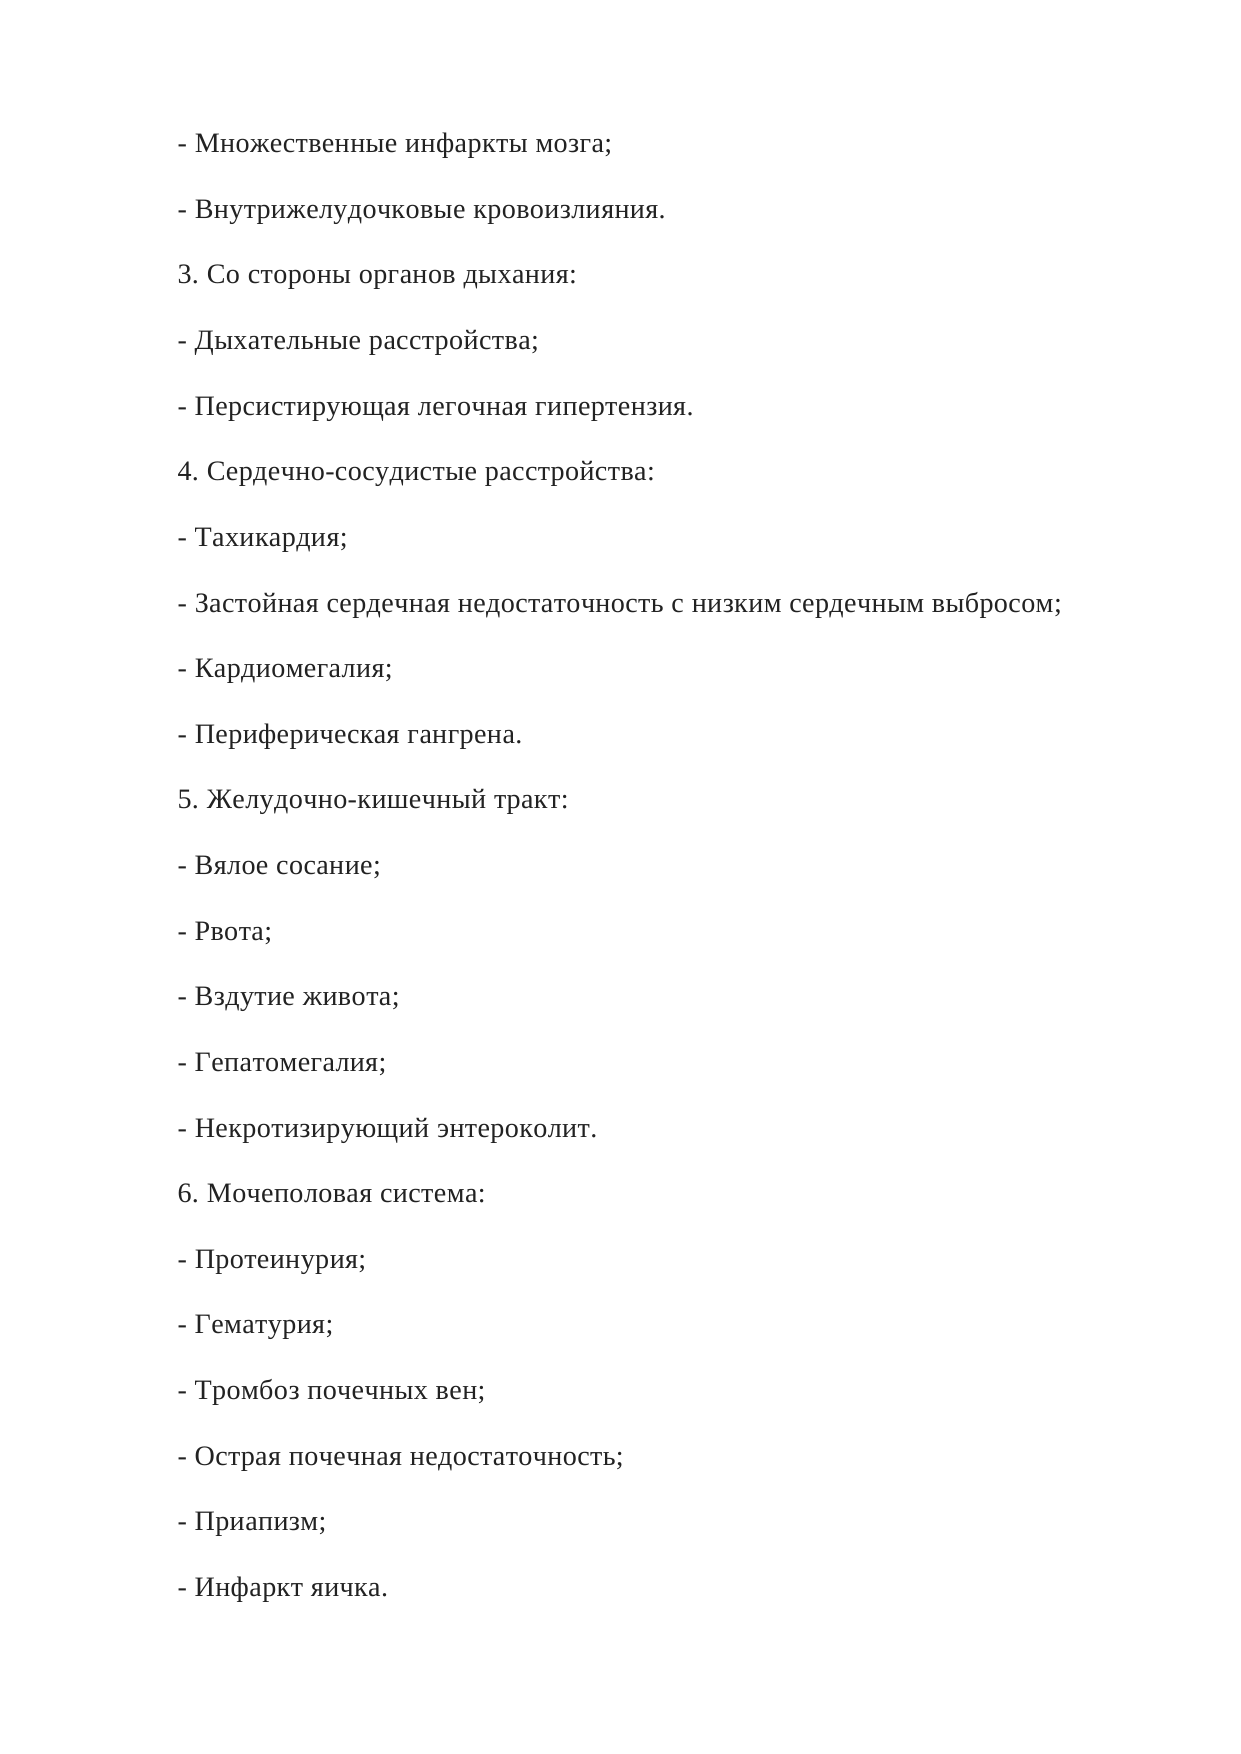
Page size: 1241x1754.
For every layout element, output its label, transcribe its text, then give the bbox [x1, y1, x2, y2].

text - Тахикардия; [177, 512, 1152, 552]
text - Гематурия; [177, 1299, 1152, 1340]
text - Кардиомегалия; [177, 643, 1152, 684]
text 6. Мочеполовая система: [177, 1168, 1152, 1209]
text - Внутрижелудочковые кровоизлияния. [177, 184, 1152, 224]
text - Инфаркт яичка. [177, 1562, 1152, 1602]
text - Дыхательные расстройства; [177, 315, 1152, 356]
text - Рвота; [177, 906, 1152, 946]
text - Вялое сосание; [177, 840, 1152, 881]
text - Периферическая гангрена. [177, 709, 1152, 749]
text 4. Сердечно-сосудистые расстройства: [177, 446, 1152, 487]
text - Некротизирующий энтероколит. [177, 1102, 1152, 1143]
text - Гепатомегалия; [177, 1037, 1152, 1077]
text - Персистирующая легочная гипертензия. [177, 381, 1152, 421]
text - Острая почечная недостаточность; [177, 1431, 1152, 1471]
text - Протеинурия; [177, 1234, 1152, 1274]
text - Тромбоз почечных вен; [177, 1365, 1152, 1406]
text - Множественные инфаркты мозга; [177, 118, 1152, 159]
text - Приапизм; [177, 1496, 1152, 1537]
text 3. Со стороны органов дыхания: [177, 249, 1152, 290]
text 5. Желудочно-кишечный тракт: [177, 774, 1152, 815]
text - Вздутие живота; [177, 971, 1152, 1012]
text - Застойная сердечная недостаточность с низким сердечным выбросом; [177, 577, 1152, 618]
